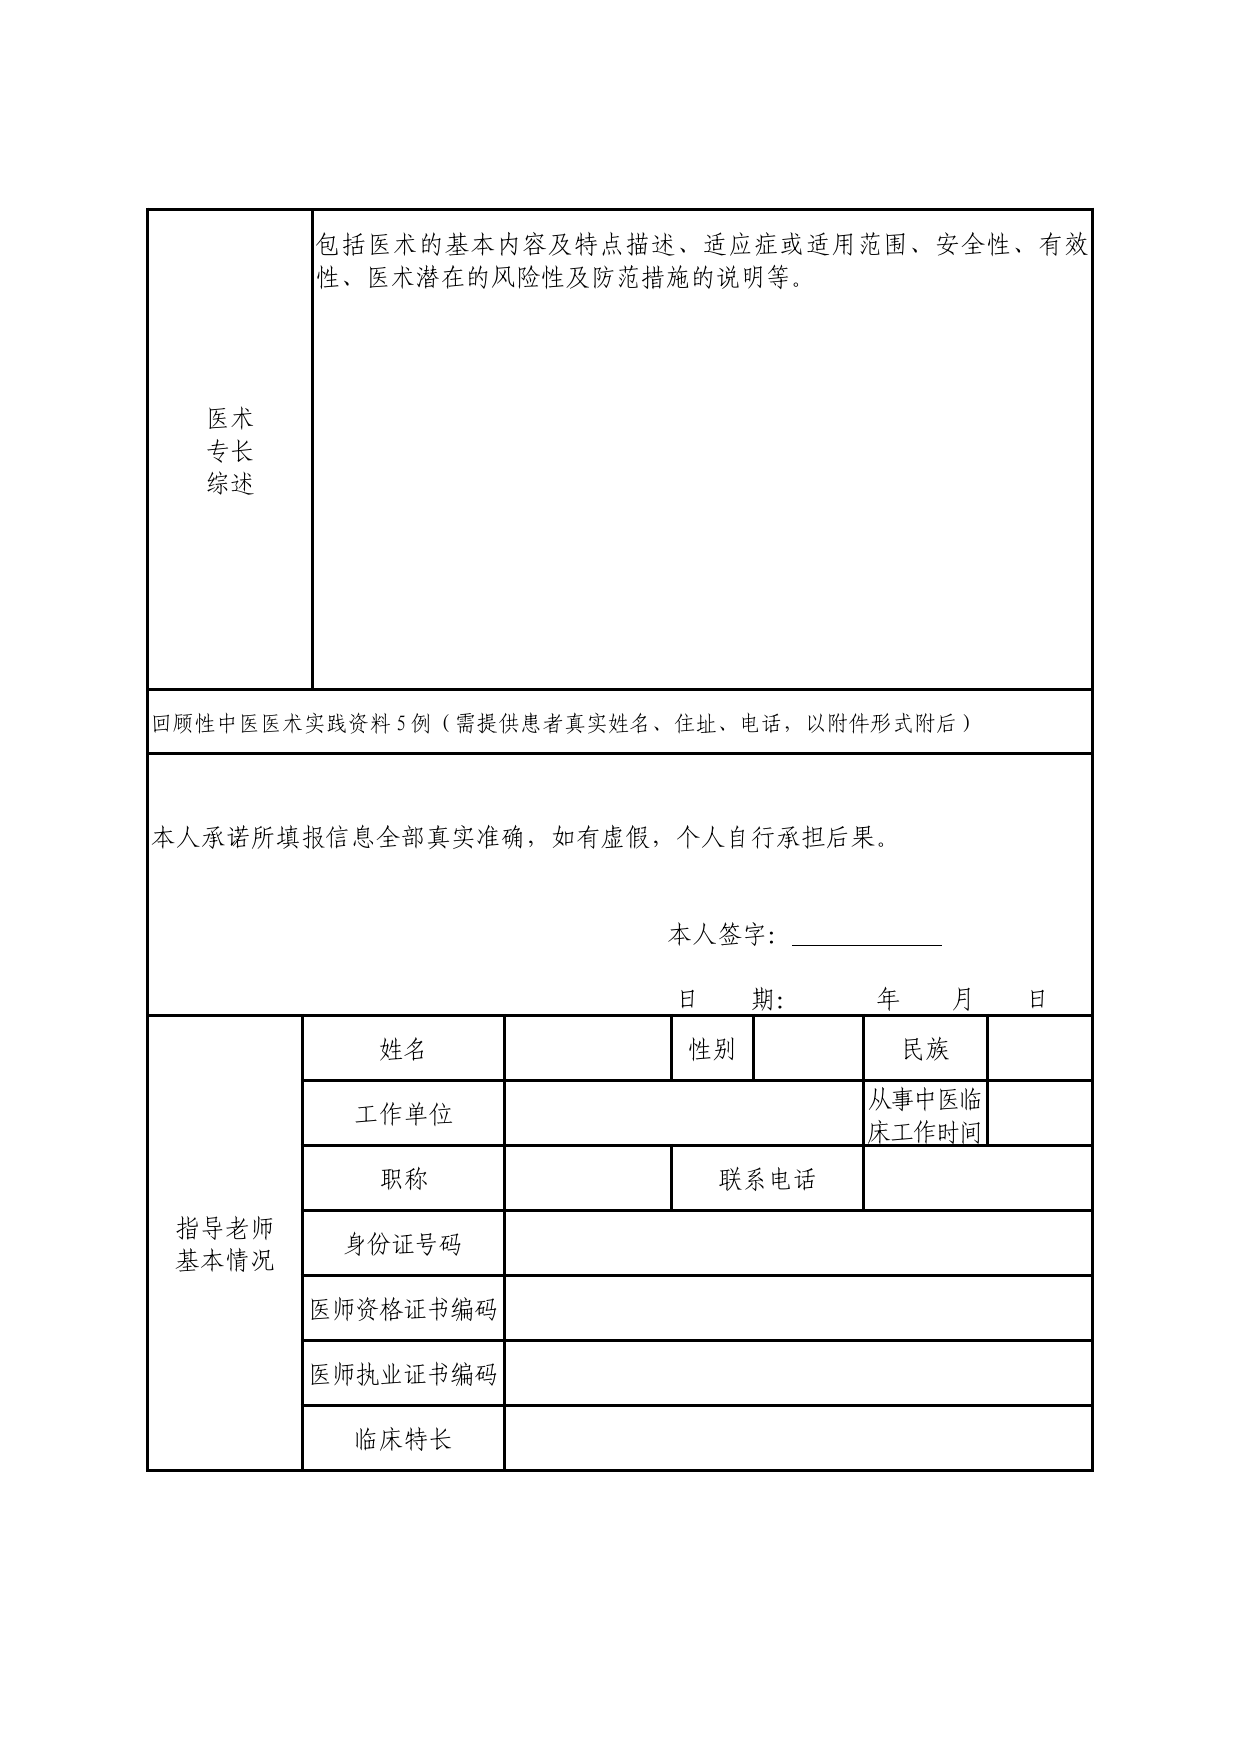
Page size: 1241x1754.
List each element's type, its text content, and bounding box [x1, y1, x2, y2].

table_cell 包括医术的基本内容及特点描述、适应症或适用范围、安全性、有效性、医术潜在的风险性及防范措施的说明等。 [314, 211, 1091, 688]
table_cell [989, 1082, 1091, 1144]
table_cell 医师执业证书编码 [304, 1342, 503, 1404]
table_cell 性别 [673, 1017, 752, 1079]
table_cell [506, 1082, 862, 1144]
table_cell 回顾性中医医术实践资料5例（需提供患者真实姓名、住址、电话，以附件形式附后） [149, 691, 1091, 752]
table_cell [989, 1017, 1091, 1079]
table_cell [755, 1017, 862, 1079]
table_cell [865, 1147, 1091, 1209]
table_cell 指导老师 基本情况 [149, 1017, 301, 1469]
table_cell 工作单位 [304, 1082, 503, 1144]
table_cell 医师资格证书编码 [304, 1277, 503, 1339]
table_cell 姓名 [304, 1017, 503, 1079]
table_cell 本人承诺所填报信息全部真实准确，如有虚假，个人自行承担后果。 本人签字： 日 期： 年 月 日 [149, 755, 1091, 1014]
table_cell 从事中医临床工作时间 [865, 1082, 986, 1144]
table_cell [506, 1147, 670, 1209]
table_cell 身份证号码 [304, 1212, 503, 1274]
table_cell [506, 1407, 1091, 1469]
table_cell [506, 1342, 1091, 1404]
table_cell [506, 1017, 670, 1079]
table_cell 医术 专长 综述 [149, 211, 311, 688]
table_cell 临床特长 [304, 1407, 503, 1469]
table_cell [506, 1277, 1091, 1339]
table_cell 职称 [304, 1147, 503, 1209]
table_cell 联系电话 [673, 1147, 862, 1209]
table_cell [506, 1212, 1091, 1274]
table_cell 民族 [865, 1017, 986, 1079]
